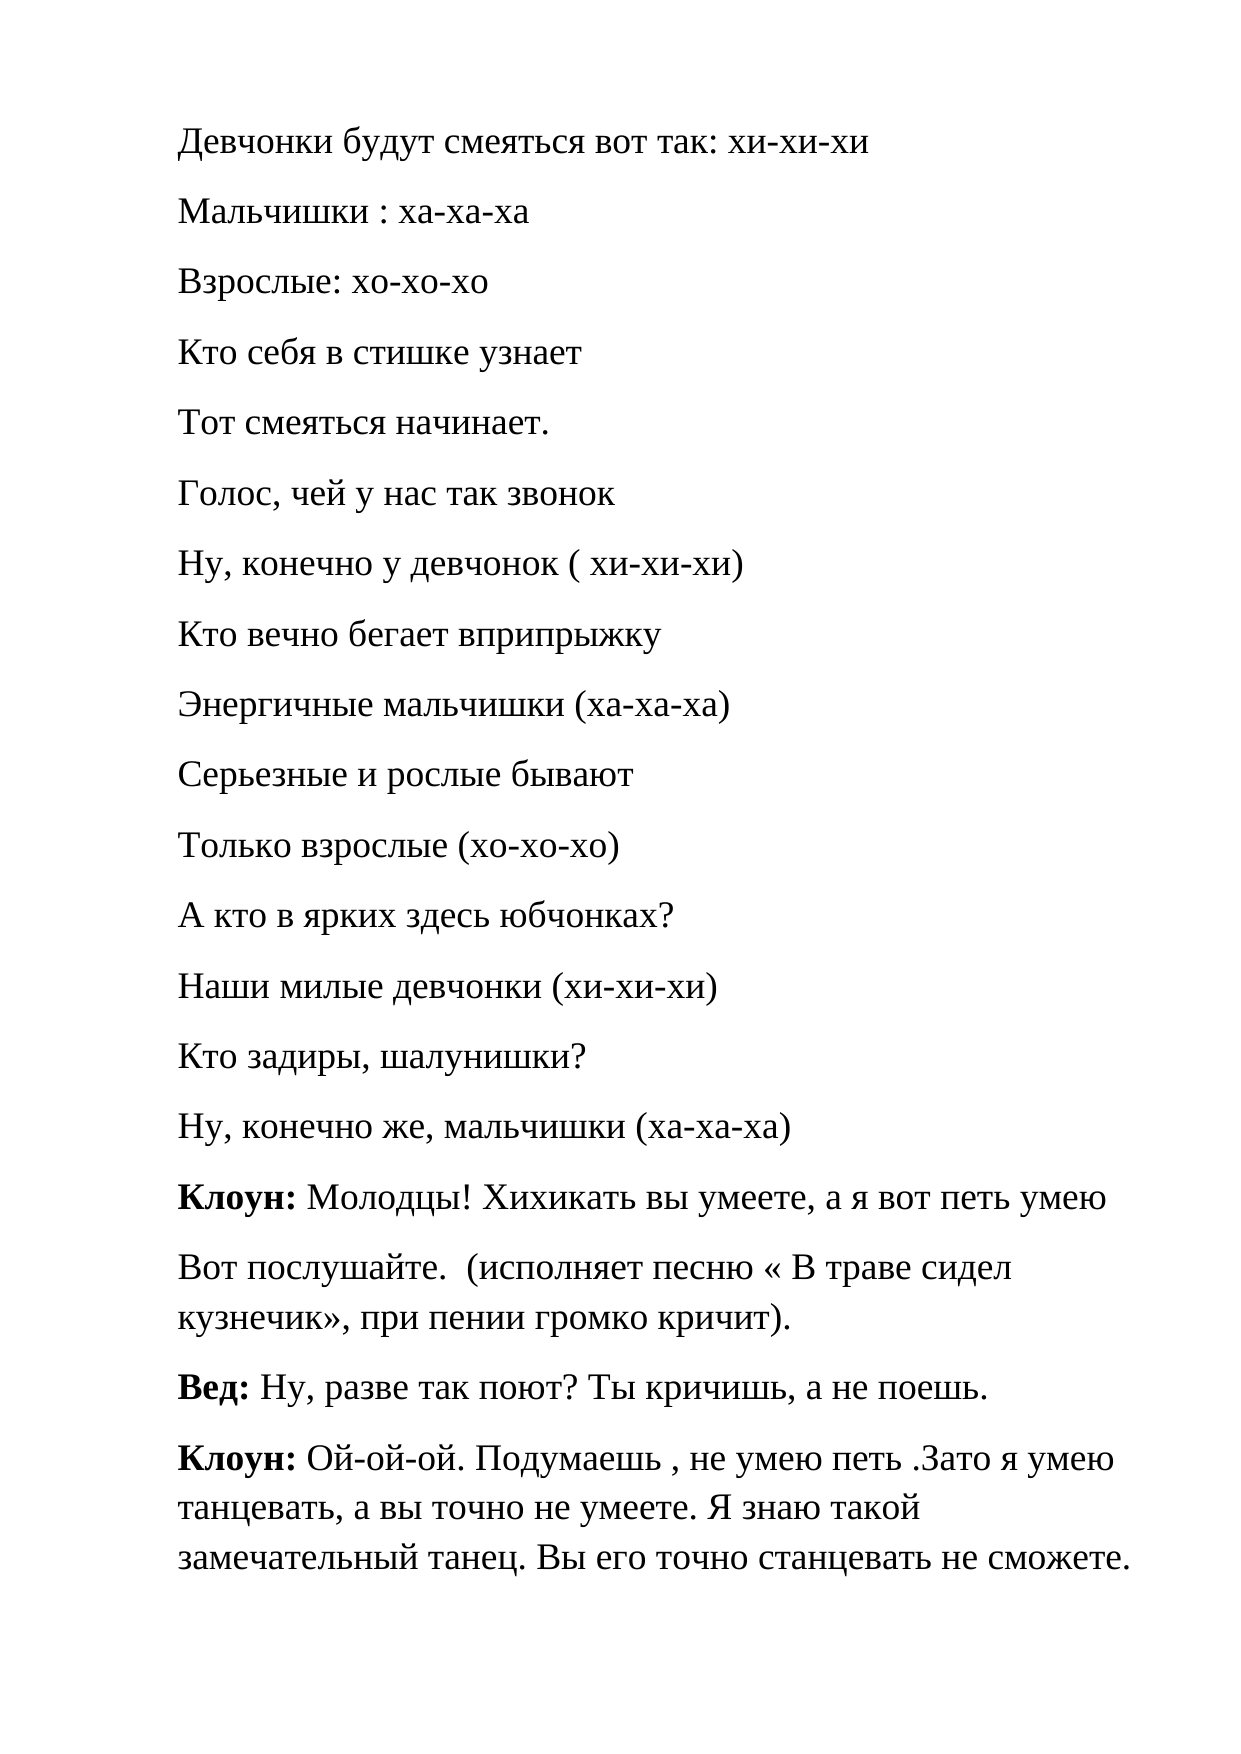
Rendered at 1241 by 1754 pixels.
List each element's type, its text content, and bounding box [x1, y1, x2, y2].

text Ну, конечно у девчонок ( хи-хи-хи) [177, 541, 1152, 584]
text Только взрослые (хо-хо-хо) [177, 822, 1152, 865]
text Вед: Ну, разве так поют? Ты кричишь, а не поешь. [177, 1365, 1152, 1408]
text Мальчишки : ха-ха-ха [177, 188, 1152, 232]
text А кто в ярких здесь юбчонках? [177, 893, 1152, 936]
text Голос, чей у нас так звонок [177, 470, 1152, 513]
text Взрослые: хо-хо-хо [177, 259, 1152, 302]
text Вот послушайте. (исполняет песню « В траве сидел кузнечик», при пении громко кричит). [177, 1245, 1152, 1337]
text Клоун: Ой-ой-ой. Подумаешь , не умею петь .Зато я умею танцевать, а вы точно не умеете. Я знаю такой замечательный танец. Вы его точно станцевать не сможете. [177, 1435, 1152, 1577]
text Тот смеяться начинает. [177, 400, 1152, 443]
text Наши милые девчонки (хи-хи-хи) [177, 963, 1152, 1006]
text Серьезные и рослые бывают [177, 752, 1152, 795]
text Девчонки будут смеяться вот так: хи-хи-хи [177, 118, 1152, 161]
text Кто себя в стишке узнает [177, 329, 1152, 372]
text Клоун: Молодцы! Хихикать вы умеете, а я вот петь умею [177, 1174, 1152, 1217]
text Кто задиры, шалунишки? [177, 1033, 1152, 1077]
text Энергичные мальчишки (ха-ха-ха) [177, 681, 1152, 724]
text Кто вечно бегает вприпрыжку [177, 611, 1152, 654]
text Ну, конечно же, мальчишки (ха-ха-ха) [177, 1104, 1152, 1147]
